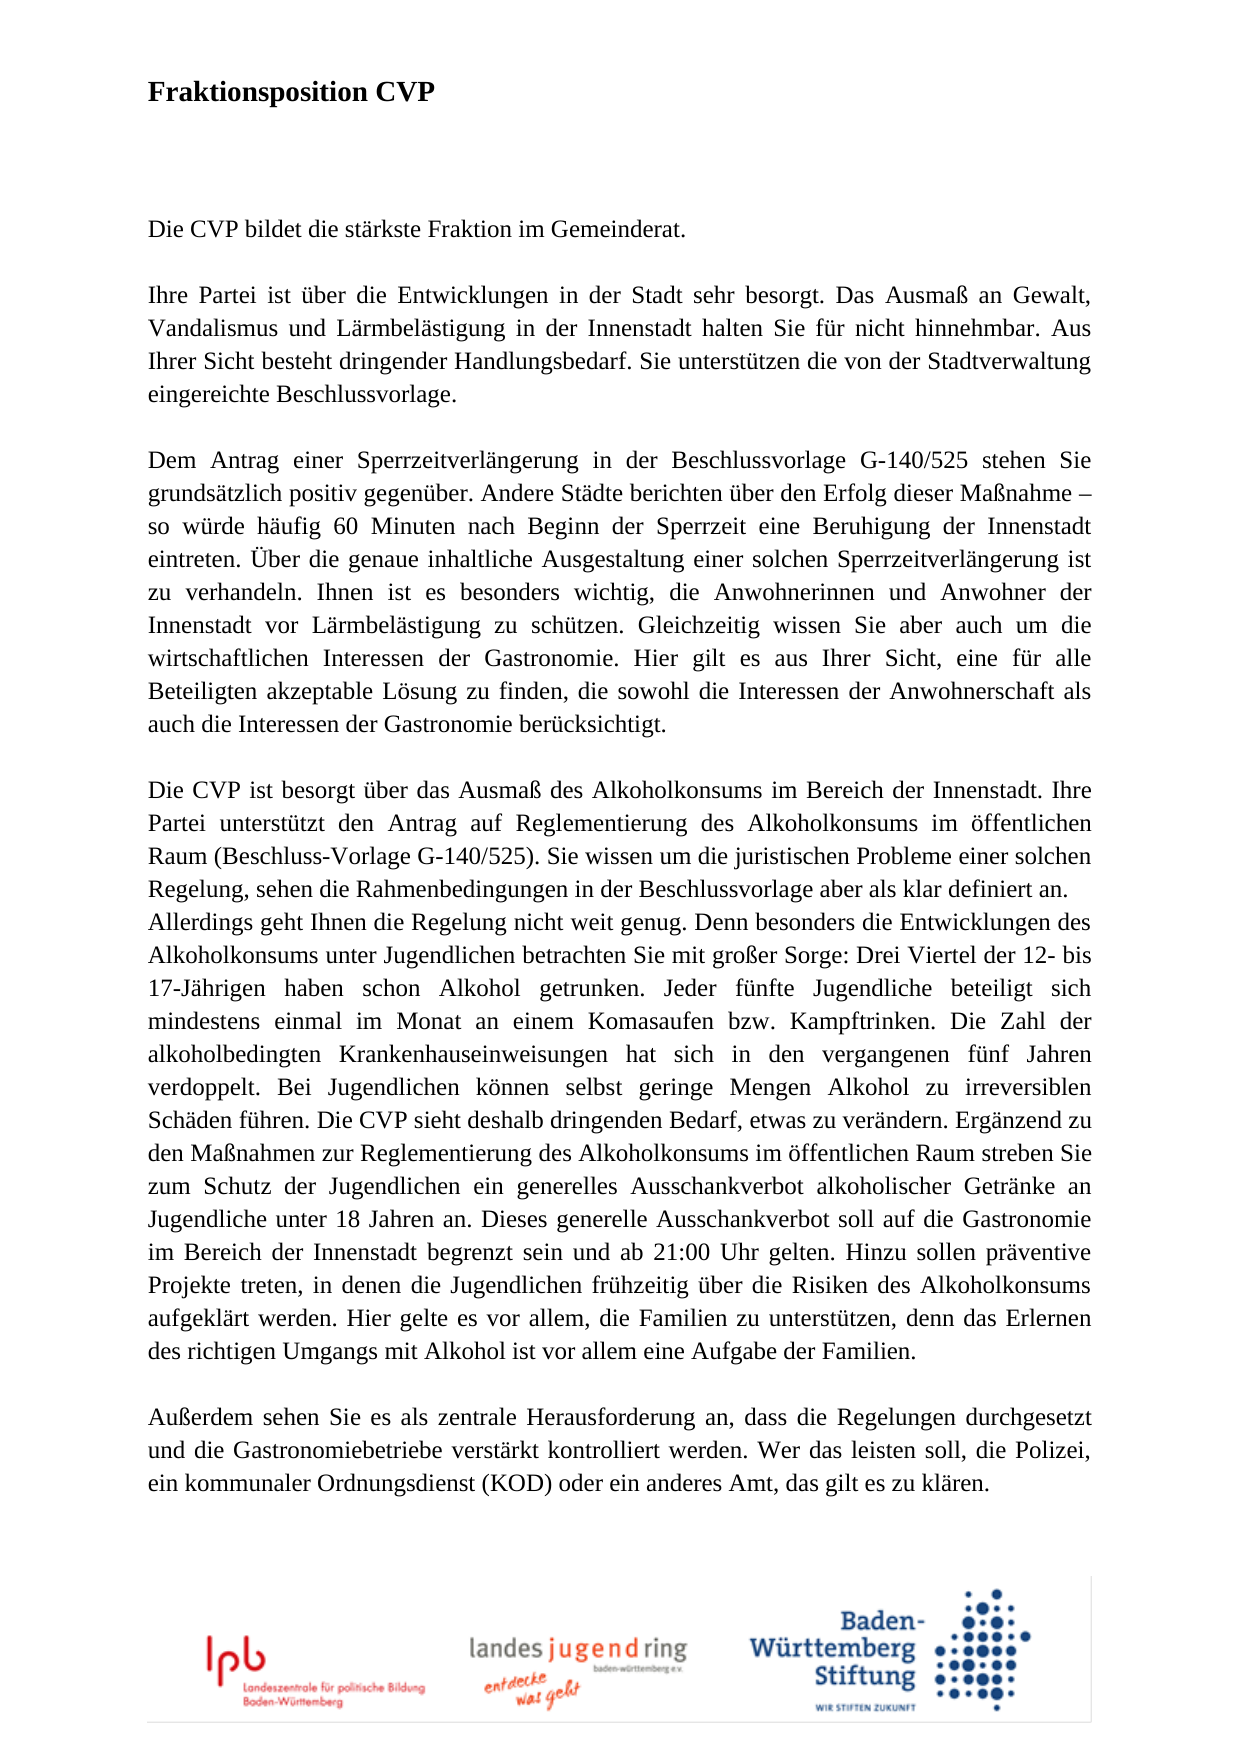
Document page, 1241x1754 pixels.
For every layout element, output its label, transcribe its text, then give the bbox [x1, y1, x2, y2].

text Die CVP ist besorgt über das Ausmaß des Alkoholkonsums im Bereich der Innenstadt. Ihre Partei unterstützt den Antrag auf Reglementierung des Alkoholkonsums im öffentlichen Raum (Beschluss-Vorlage G-140/525). Sie wissen um die juristischen Probleme einer solchen Regelung, sehen die Rahmenbedingungen in der Beschlussvorlage aber als klar definiert an. [148, 775, 1092, 903]
text Dem Antrag einer Sperrzeitverlängerung in der Beschlussvorlage G-140/525 stehen Sie grundsätzlich positiv gegenüber. Andere Städte berichten über den Erfolg dieser Maßnahme – so würde häufig 60 Minuten nach Beginn der Sperrzeit eine Beruhigung der Innenstadt eintreten. Über die genaue inhaltliche Ausgestaltung einer solchen Sperrzeitverlängerung ist zu verhandeln. Ihnen ist es besonders wichtig, die Anwohnerinnen und Anwohner der Innenstadt vor Lärmbelästigung zu schützen. Gleichzeitig wissen Sie aber auch um die wirtschaftlichen Interessen der Gastronomie. Hier gilt es aus Ihrer Sicht, eine für alle Beteiligten akzeptable Lösung zu finden, die sowohl die Interessen der Anwohnerschaft als auch die Interessen der Gastronomie berücksichtigt. [148, 445, 1092, 738]
picture [147, 1576, 1093, 1724]
text Die CVP bildet die stärkste Fraktion im Gemeinderat. [148, 214, 1092, 242]
text Allerdings geht Ihnen die Regelung nicht weit genug. Denn besonders die Entwicklungen des Alkoholkonsums unter Jugendlichen betrachten Sie mit großer Sorge: Drei Viertel der 12- bis 17-Jährigen haben schon Alkohol getrunken. Jeder fünfte Jugendliche beteiligt sich mindestens einmal im Monat an einem Komasaufen bzw. Kampftrinken. Die Zahl der alkoholbedingten Krankenhauseinweisungen hat sich in den vergangenen fünf Jahren verdoppelt. Bei Jugendlichen können selbst geringe Mengen Alkohol zu irreversiblen Schäden führen. Die CVP sieht deshalb dringenden Bedarf, etwas zu verändern. Ergänzend zu den Maßnahmen zur Reglementierung des Alkoholkonsums im öffentlichen Raum streben Sie zum Schutz der Jugendlichen ein generelles Ausschankverbot alkoholischer Getränke an Jugendliche unter 18 Jahren an. Dieses generelle Ausschankverbot soll auf die Gastronomie im Bereich der Innenstadt begrenzt sein und ab 21:00 Uhr gelten. Hinzu sollen präventive Projekte treten, in denen die Jugendlichen frühzeitig über die Risiken des Alkoholkonsums aufgeklärt werden. Hier gelte es vor allem, die Familien zu unterstützen, denn das Erlernen des richtigen Umgangs mit Alkohol ist vor allem eine Aufgabe der Familien. [148, 907, 1092, 1365]
text Ihre Partei ist über die Entwicklungen in der Stadt sehr besorgt. Das Ausmaß an Gewalt, Vandalismus und Lärmbelästigung in der Innenstadt halten Sie für nicht hinnehmbar. Aus Ihrer Sicht besteht dringender Handlungsbedarf. Sie unterstützen die von der Stadtverwaltung eingereichte Beschlussvorlage. [148, 280, 1092, 408]
text Außerdem sehen Sie es als zentrale Herausforderung an, dass die Regelungen durchgesetzt und die Gastronomiebetriebe verstärkt kontrolliert werden. Wer das leisten soll, die Polizei, ein kommunaler Ordnungsdienst (KOD) oder ein anderes Amt, das gilt es zu klären. [148, 1402, 1092, 1497]
